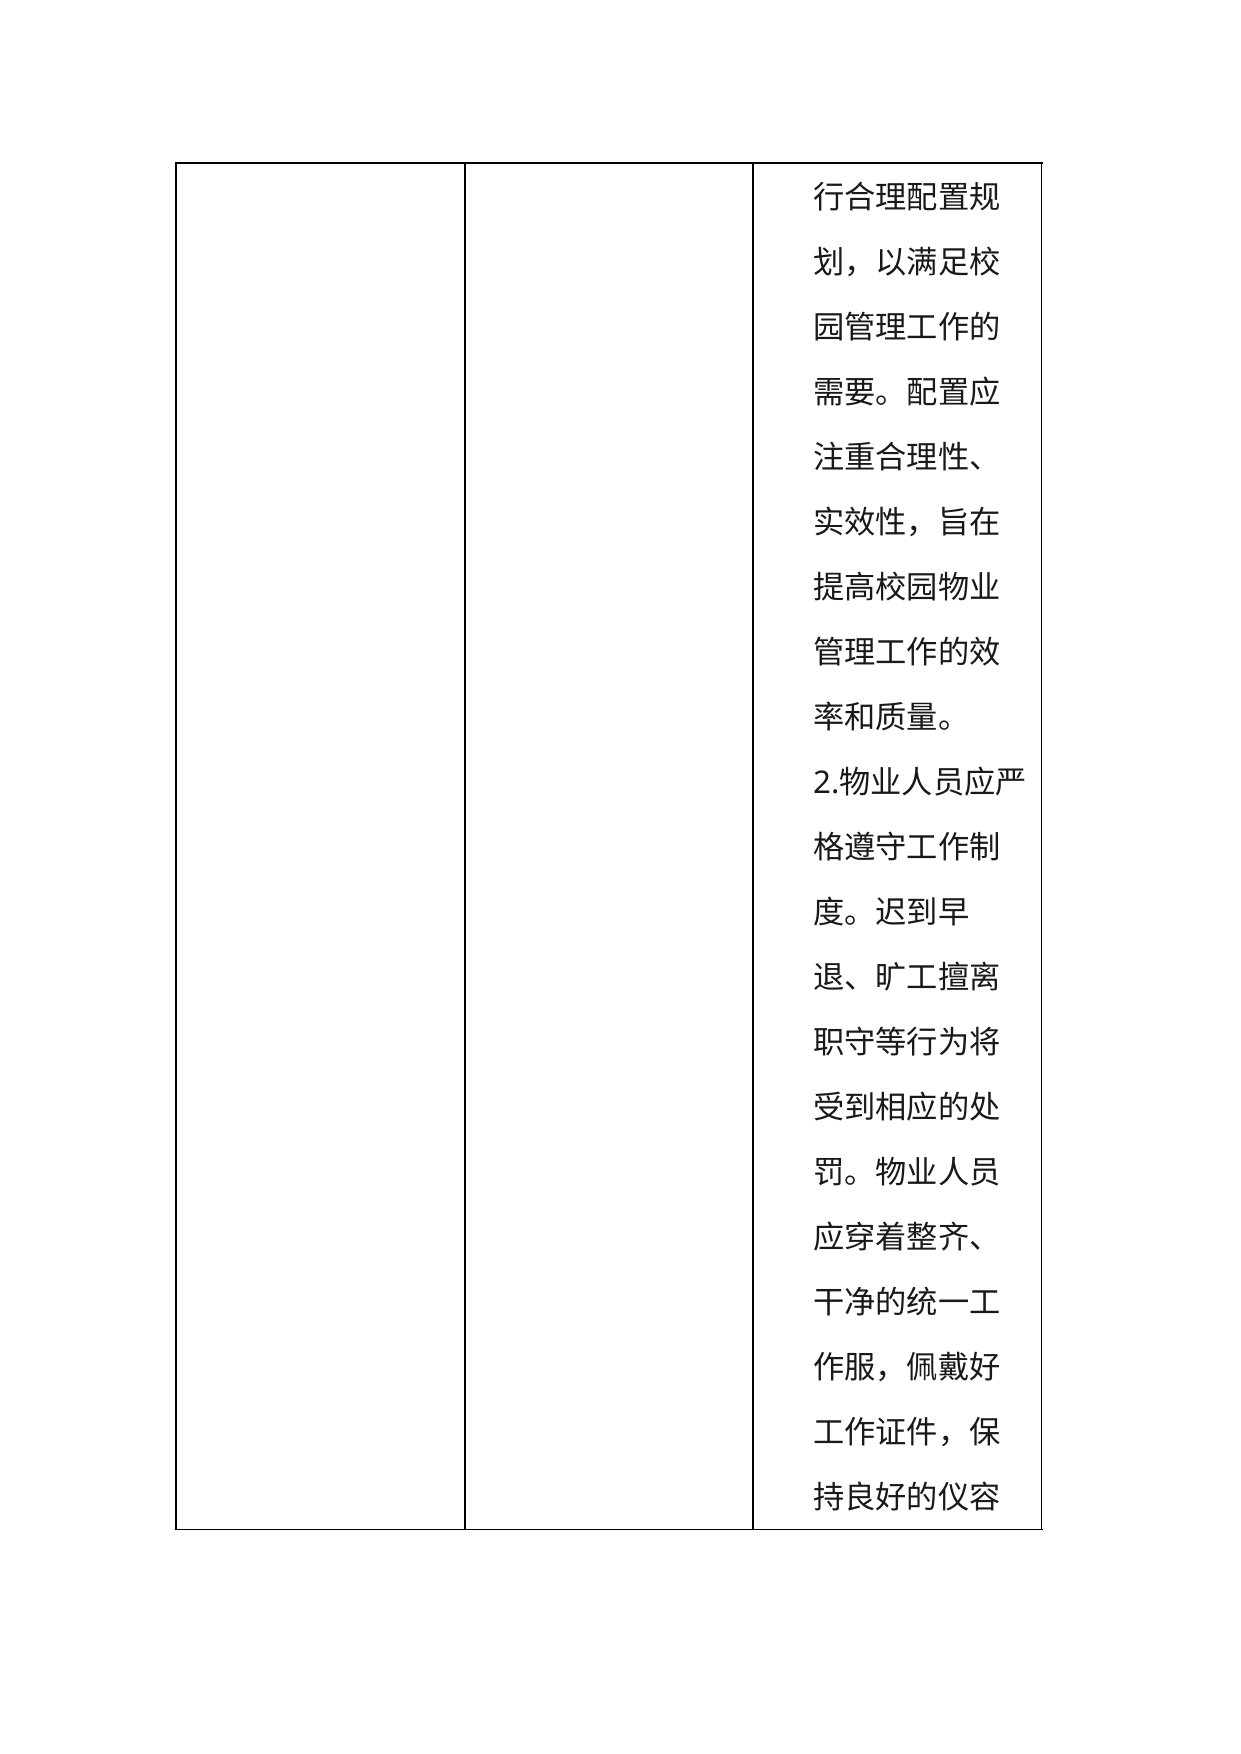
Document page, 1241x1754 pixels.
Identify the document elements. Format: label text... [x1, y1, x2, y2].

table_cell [754, 164, 1041, 1528]
table_cell 1 [177, 164, 464, 1528]
table_cell ★ [466, 164, 752, 1528]
